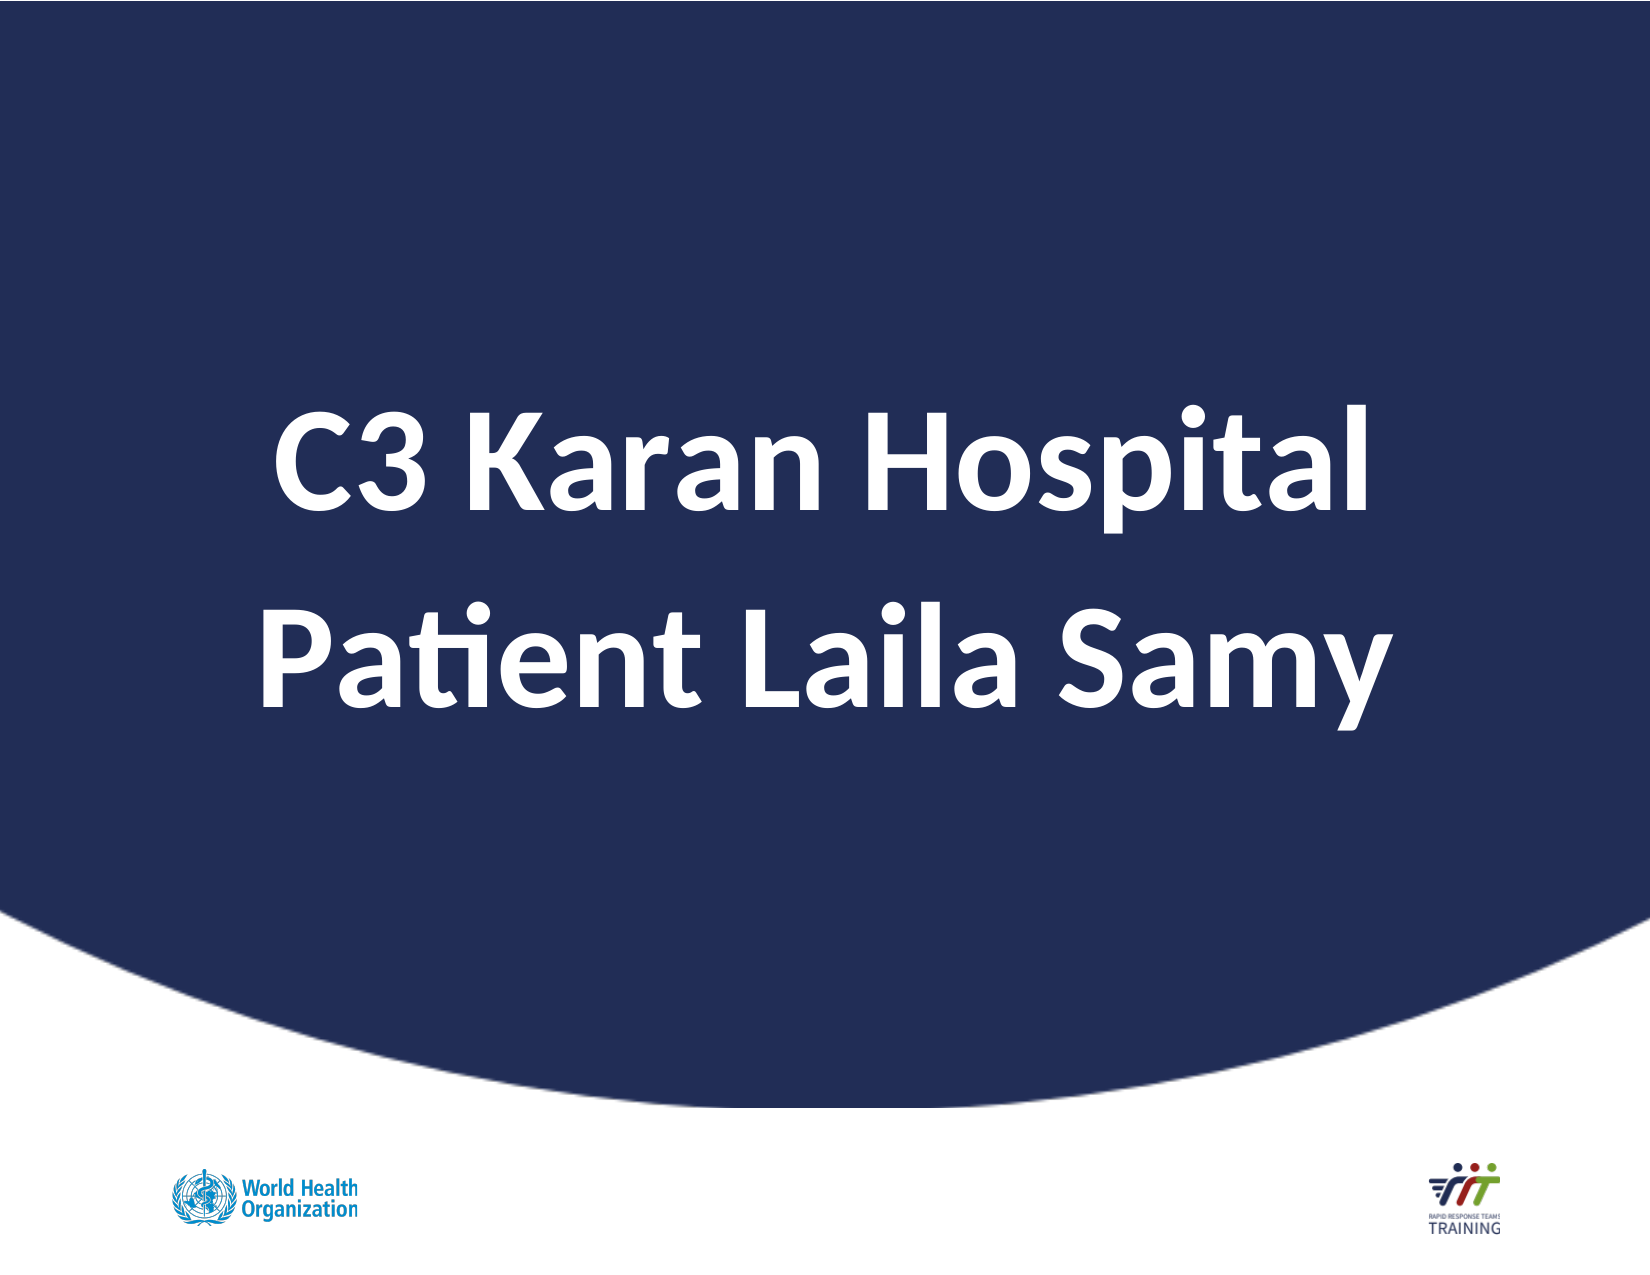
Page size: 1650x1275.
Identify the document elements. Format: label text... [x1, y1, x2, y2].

text C3 Karan Hospital Patient Laila Samy [150, 364, 1500, 745]
picture [172, 1169, 358, 1226]
picture [172, 1205, 208, 1226]
